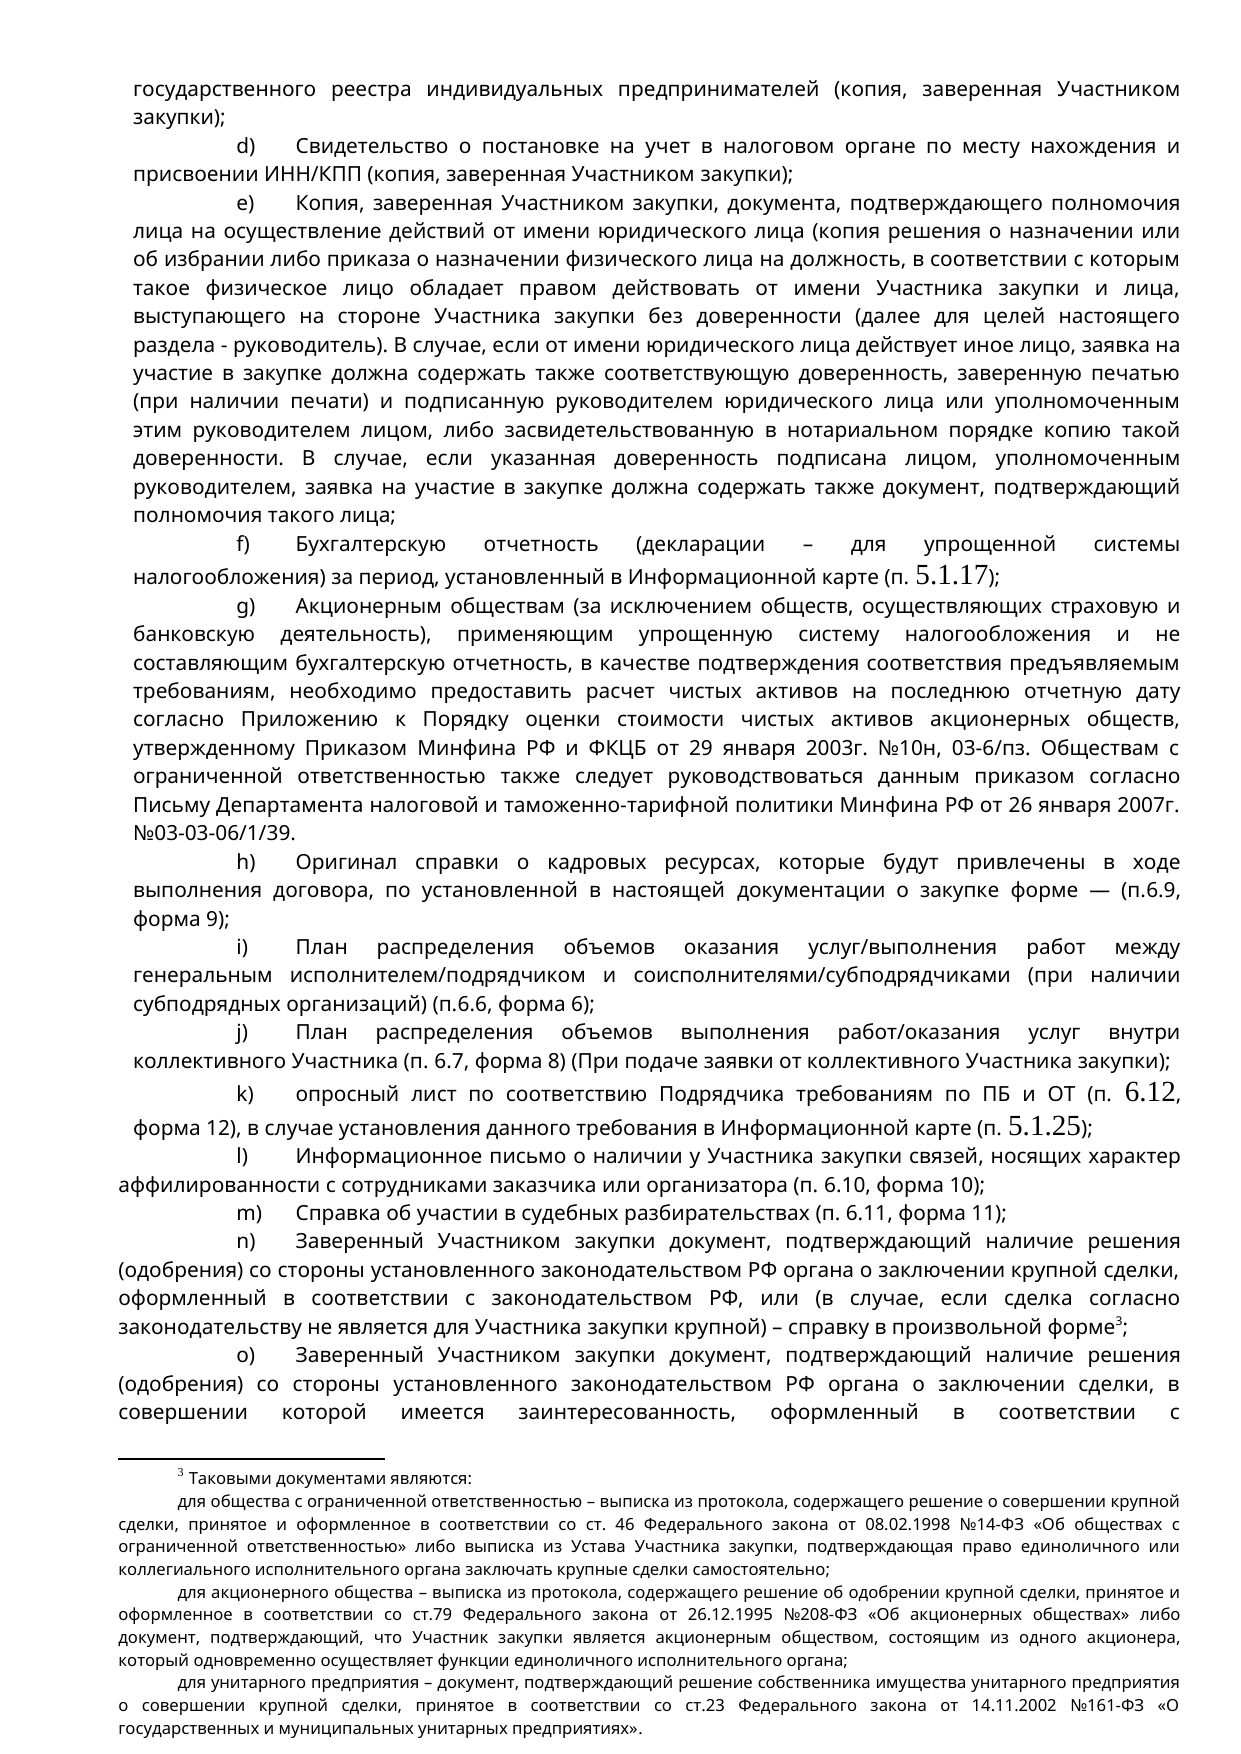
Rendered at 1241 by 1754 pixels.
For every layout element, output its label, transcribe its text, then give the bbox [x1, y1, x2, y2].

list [133, 74, 1181, 131]
list Бухгалтерскую отчетность (декларации – для упрощенной системы налогообложения) за период, установленный в Информационной карте (п. 5.1.17); [133, 529, 1181, 591]
list Оригинал справки о кадровых ресурсах, которые будут привлечены в ходе выполнения договора, по установленной в настоящей документации о закупке форме — (п.6.9, форма 9); [133, 847, 1181, 932]
list План распределения объемов оказания услуг/выполнения работ между генеральным исполнителем/подрядчиком и соисполнителями/субподрядчиками (при наличии субподрядных организаций) (п.6.6, форма 6); [133, 932, 1181, 1017]
list опросный лист по соответствию Подрядчика требованиям по ПБ и ОТ (п. 6.12, форма 12), в случае установления данного требования в Информационной карте (п. 5.1.25); [133, 1074, 1181, 1141]
list Акционерным обществам (за исключением обществ, осуществляющих страховую и банковскую деятельность), применяющим упрощенную систему налогообложения и не составляющим бухгалтерскую отчетность, в качестве подтверждения соответствия предъявляемым требованиям, необходимо предоставить расчет чистых активов на последнюю отчетную дату согласно Приложению к Порядку оценки стоимости чистых активов акционерных обществ, утвержденному Приказом Минфина РФ и ФКЦБ от 29 января 2003г. №10н, 03-6/пз. Обществам с ограниченной ответственностью также следует руководствоваться данным приказом согласно Письму Департамента налоговой и таможенно-тарифной политики Минфина РФ от 26 января 2007г. №03-03-06/1/39. [133, 591, 1181, 847]
list Свидетельство о постановке на учет в налоговом органе по месту нахождения и присвоении ИНН/КПП (копия, заверенная Участником закупки); [133, 131, 1181, 188]
list Информационное письмо о наличии у Участника закупки связей, носящих характер аффилированности с сотрудниками заказчика или организатора (п. 6.10, форма 10); [118, 1141, 1181, 1198]
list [118, 1340, 1181, 1426]
list Справка об участии в судебных разбирательствах (п. 6.11, форма 11); [118, 1198, 1181, 1227]
list Копия, заверенная Участником закупки, документа, подтверждающего полномочия лица на осуществление действий от имени юридического лица (копия решения о назначении или об избрании либо приказа о назначении физического лица на должность, в соответствии с которым такое физическое лицо обладает правом действовать от имени Участника закупки и лица, выступающего на стороне Участника закупки без доверенности (далее для целей настоящего раздела - руководитель). В случае, если от имени юридического лица действует иное лицо, заявка на участие в закупке должна содержать также соответствующую доверенность, заверенную печатью (при наличии печати) и подписанную руководителем юридического лица или уполномоченным этим руководителем лицом, либо засвидетельствованную в нотариальном порядке копию такой доверенности. В случае, если указанная доверенность подписана лицом, уполномоченным руководителем, заявка на участие в закупке должна содержать также документ, подтверждающий полномочия такого лица; [133, 188, 1181, 529]
list Заверенный Участником закупки документ, подтверждающий наличие решения (одобрения) со стороны установленного законодательством РФ органа о заключении крупной сделки, оформленный в соответствии с законодательством РФ, или (в случае, если сделка согласно законодательству не является для Участника закупки крупной) – справку в произвольной форме; [118, 1227, 1181, 1340]
list План распределения объемов выполнения работ/оказания услуг внутри коллективного Участника (п. 6.8, форма 8) (При подаче заявки от коллективного Участника закупки); [133, 1017, 1181, 1074]
